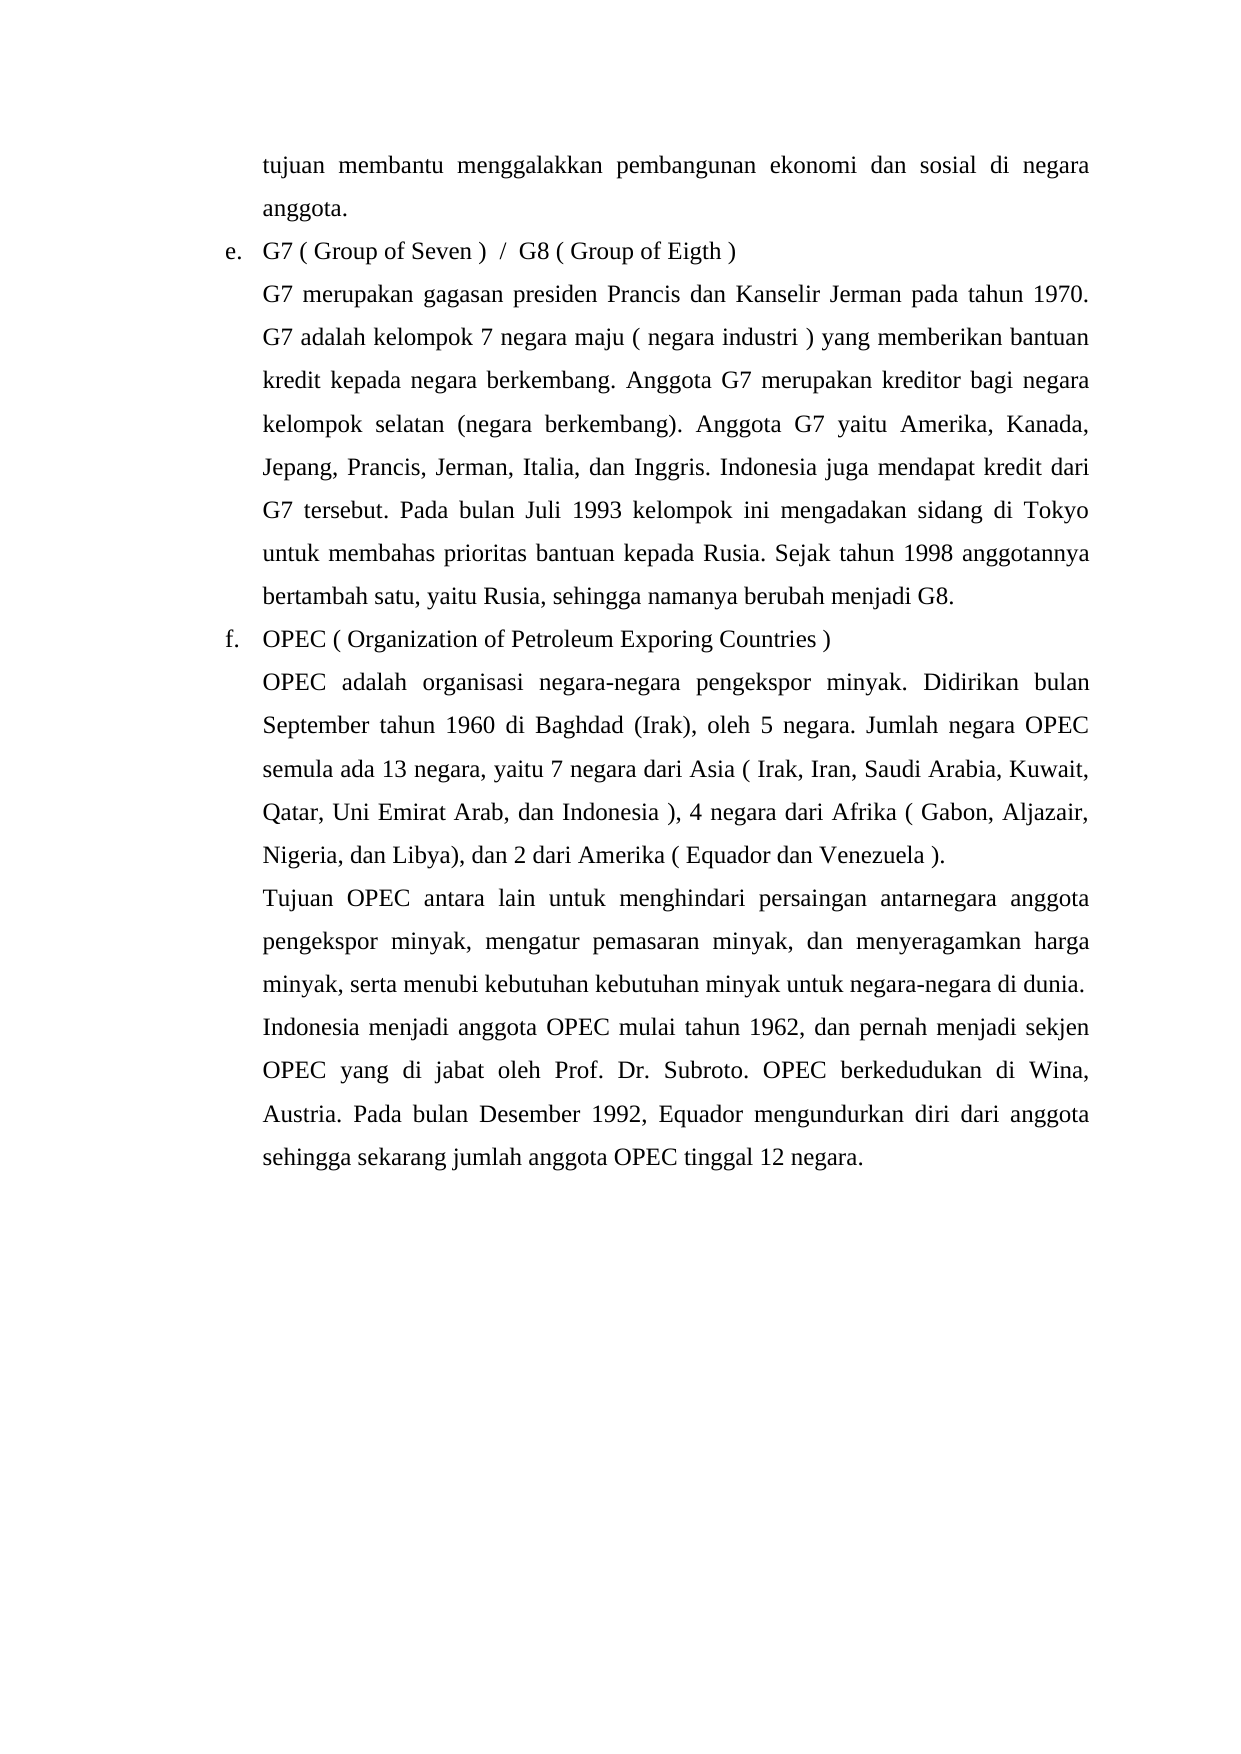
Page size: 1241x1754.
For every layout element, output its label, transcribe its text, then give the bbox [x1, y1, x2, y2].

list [262, 150, 1090, 222]
list G7 merupakan gagasan presiden Prancis dan Kanselir Jerman pada tahun 1970. G7 adalah kelompok 7 negara maju ( negara industri ) yang memberikan bantuan kredit kepada negara berkembang. Anggota G7 merupakan kreditor bagi negara kelompok selatan (negara berkembang). Anggota G7 yaitu Amerika, Kanada, Jepang, Prancis, Jerman, Italia, dan Inggris. Indonesia juga mendapat kredit dari G7 tersebut. Pada bulan Juli 1993 kelompok ini mengadakan sidang di Tokyo untuk membahas prioritas bantuan kepada Rusia. Sejak tahun 1998 anggotannya bertambah satu, yaitu Rusia, sehingga namanya berubah menjadi G8. [262, 279, 1090, 610]
list Tujuan OPEC antara lain untuk menghindari persaingan antarnegara anggota pengekspor minyak, mengatur pemasaran minyak, dan menyeragamkan harga minyak, serta menubi kebutuhan kebutuhan minyak untuk negara-negara di dunia. [262, 883, 1090, 998]
list G7 ( Group of Seven ) / G8 ( Group of Eigth ) [225, 236, 1090, 265]
list OPEC adalah organisasi negara-negara pengekspor minyak. Didirikan bulan September tahun 1960 di Baghdad (Irak), oleh 5 negara. Jumlah negara OPEC semula ada 13 negara, yaitu 7 negara dari Asia ( Irak, Iran, Saudi Arabia, Kuwait, Qatar, Uni Emirat Arab, dan Indonesia ), 4 negara dari Afrika ( Gabon, Aljazair, Nigeria, dan Libya), dan 2 dari Amerika ( Equador dan Venezuela ). [262, 667, 1090, 869]
list OPEC ( Organization of Petroleum Exporing Countries ) [225, 624, 1090, 653]
list Indonesia menjadi anggota OPEC mulai tahun 1962, dan pernah menjadi sekjen OPEC yang di jabat oleh Prof. Dr. Subroto. OPEC berkedudukan di Wina, Austria. Pada bulan Desember 1992, Equador mengundurkan diri dari anggota sehingga sekarang jumlah anggota OPEC tinggal 12 negara. [262, 1012, 1090, 1171]
